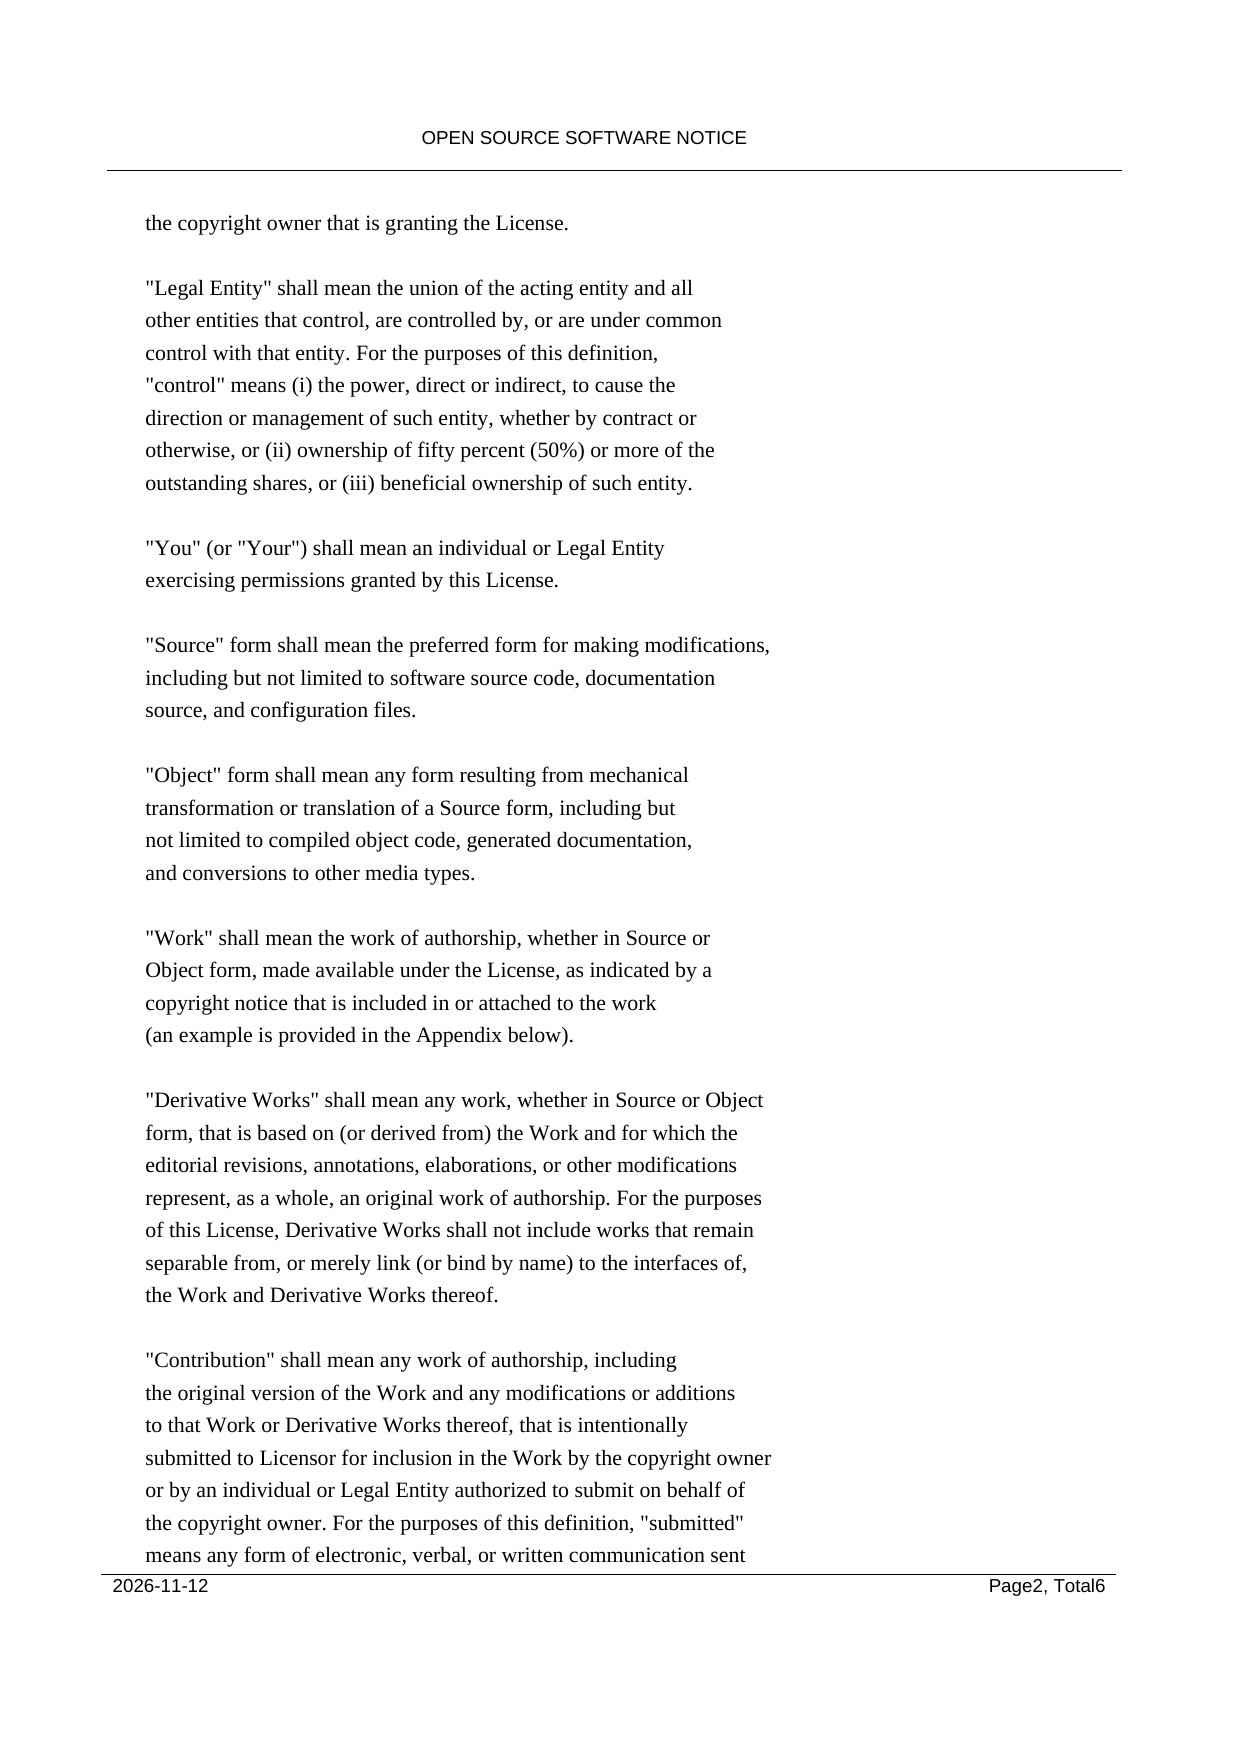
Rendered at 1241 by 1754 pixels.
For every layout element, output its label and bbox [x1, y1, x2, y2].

text [112, 206, 1128, 1571]
